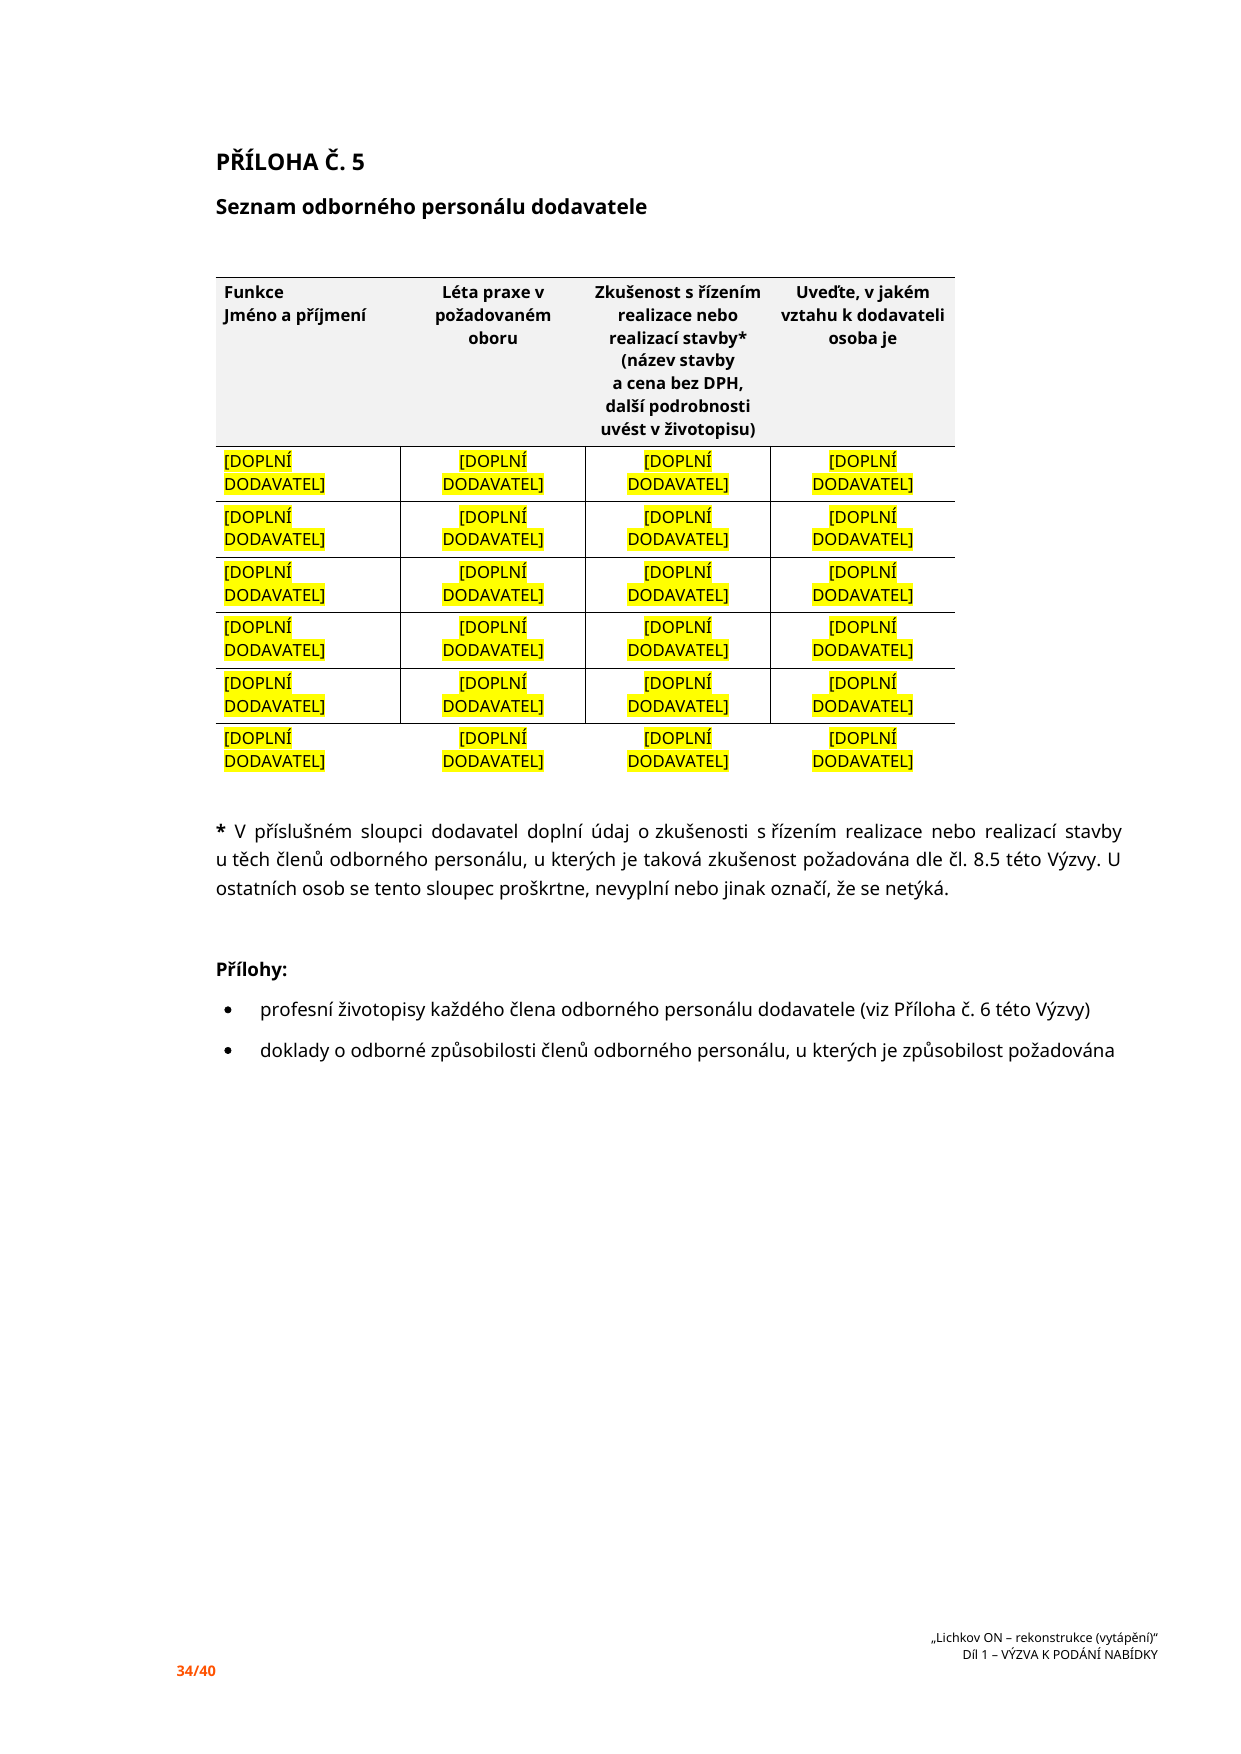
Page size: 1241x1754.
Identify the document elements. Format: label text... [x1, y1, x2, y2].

table_cell [DOPLNÍ DODAVATEL] [586, 613, 770, 667]
table_cell [DOPLNÍ DODAVATEL] [771, 613, 955, 667]
table_cell [DOPLNÍ DODAVATEL] [771, 669, 955, 723]
table_cell [DOPLNÍ DODAVATEL] [401, 669, 585, 723]
table_cell [DOPLNÍ DODAVATEL] [401, 613, 585, 667]
text Seznam odborného personálu dodavatele [216, 192, 1122, 221]
table_cell [DOPLNÍ DODAVATEL] [216, 724, 401, 778]
text * V příslušném sloupci dodavatel doplní údaj o zkušenosti s řízením realizace nebo realizací stavby u těch členů odborného personálu, u kterých je taková zkušenost požadována dle čl. 8.5 této Výzvy. U ostatních osob se tento sloupec proškrtne, nevyplní nebo jinak označí, že se netýká. [216, 819, 1122, 900]
table_cell [DOPLNÍ DODAVATEL] [216, 502, 400, 557]
table_cell [DOPLNÍ DODAVATEL] [216, 669, 400, 723]
table_header Léta praxe v požadovaném oboru [401, 278, 585, 446]
table_cell [DOPLNÍ DODAVATEL] [216, 558, 400, 612]
table_header Uveďte, v jakém vztahu k dodavateli osoba je [770, 278, 955, 446]
text doklady o odborné způsobilosti členů odborného personálu, u kterých je způsobilost požadována [224, 1037, 1122, 1062]
table_cell [DOPLNÍ DODAVATEL] [216, 447, 400, 501]
table_header Zkušenost s řízením realizace nebo realizací stavby* (název stavby a cena bez DPH, další podrobnosti uvést v životopisu) [585, 278, 770, 446]
table_cell [DOPLNÍ DODAVATEL] [216, 613, 400, 667]
table_cell [DOPLNÍ DODAVATEL] [401, 447, 585, 501]
table_cell [DOPLNÍ DODAVATEL] [586, 669, 770, 723]
table_header Funkce Jméno a příjmení [216, 278, 401, 446]
table_cell [DOPLNÍ DODAVATEL] [771, 502, 955, 557]
table_cell [DOPLNÍ DODAVATEL] [401, 558, 585, 612]
table_cell [DOPLNÍ DODAVATEL] [586, 447, 770, 501]
table_cell [DOPLNÍ DODAVATEL] [401, 502, 585, 557]
text Příloha č. 5 [216, 146, 1122, 177]
text profesní životopisy každého člena odborného personálu dodavatele (viz Příloha č. 6 této Výzvy) [224, 996, 1122, 1022]
table_cell [DOPLNÍ DODAVATEL] [771, 447, 955, 501]
table_cell [DOPLNÍ DODAVATEL] [401, 724, 585, 778]
table_cell [DOPLNÍ DODAVATEL] [586, 502, 770, 557]
table_cell [DOPLNÍ DODAVATEL] [586, 558, 770, 612]
table_cell [DOPLNÍ DODAVATEL] [585, 724, 770, 778]
table_cell [DOPLNÍ DODAVATEL] [771, 558, 955, 612]
table_cell [DOPLNÍ DODAVATEL] [770, 724, 955, 778]
text Přílohy: [216, 956, 1122, 981]
